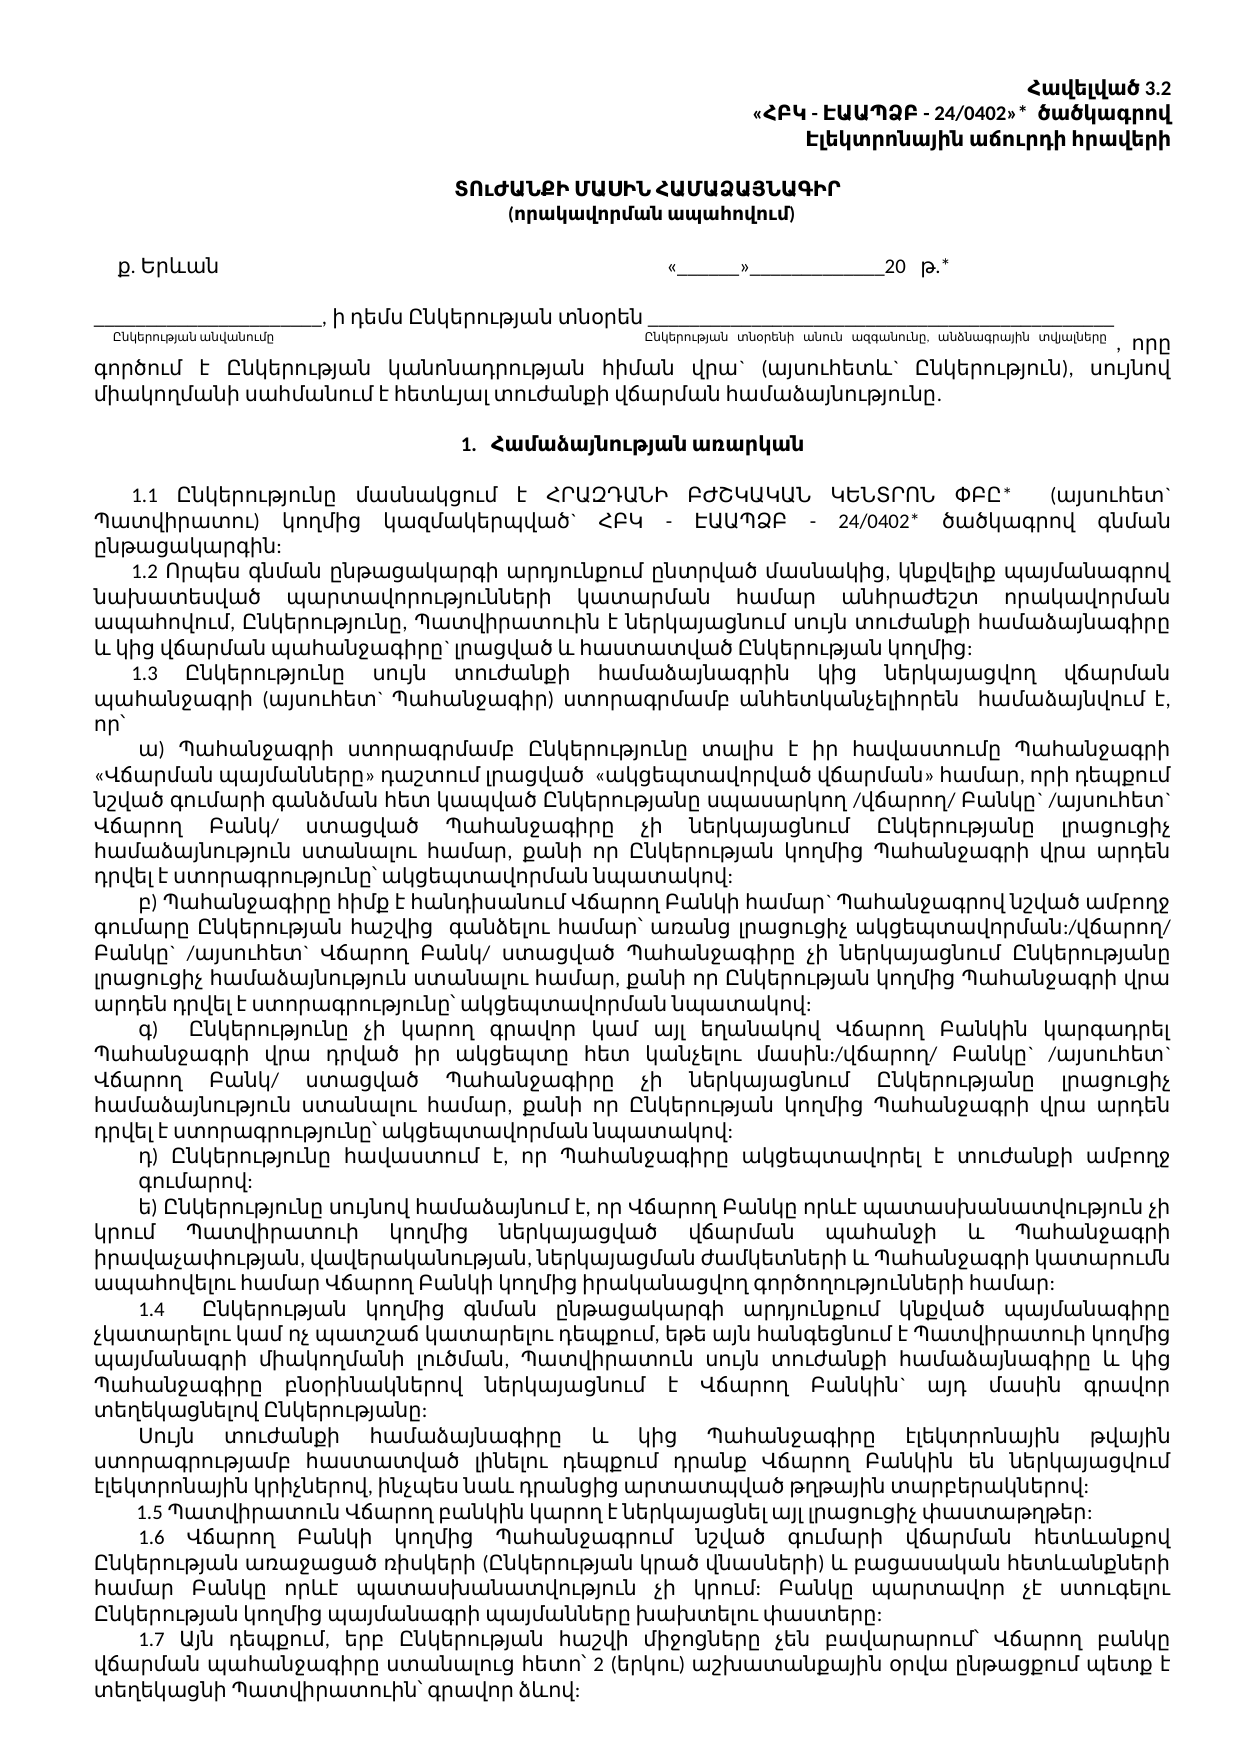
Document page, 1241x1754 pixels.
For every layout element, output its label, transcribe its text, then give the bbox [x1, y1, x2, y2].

text ք. Երևան «______»_____________20 թ.* [94, 254, 1171, 279]
text 1.1 Ընկերությունը մասնակցում է ՀՐԱԶԴԱՆԻ ԲԺՇԿԱԿԱՆ ԿԵՆՏՐՈՆ ՓԲԸ* (այսուհետ` Պատվիրատու) կողմից կազմակերպված` ՀԲԿ - ԷԱԱՊՁԲ - 24/0402* ծածկագրով գնման ընթացակարգին: [94, 482, 1171, 559]
text ա) Պահանջագրի ստորագրմամբ Ընկերությունը տալիս է իր հավաստումը Պահանջագրի «Վճարման պայմանները» դաշտում լրացված «ակցեպտավորված վճարման» համար, որի դեպքում նշված գումարի գանձման հետ կապված Ընկերությանը սպասարկող /վճարող/ Բանկը` /այսուհետ` Վճարող Բանկ/ ստացված Պահանջագիրը չի ներկայացնում Ընկերությանը լրացուցիչ համաձայնություն ստանալու համար, քանի որ Ընկերության կողմից Պահանջագրի վրա արդեն դրվել է ստորագրությունը՝ ակցեպտավորման նպատակով: [94, 737, 1171, 889]
text Սույն տուժանքի համաձայնագիրը և կից Պահանջագիրը էլեկտրոնային թվային ստորագրությամբ հաստատված լինելու դեպքում դրանք Վճարող Բանկին են ներկայացվում էլեկտրոնային կրիչներով, ինչպես նաև դրանցից արտատպված թղթային տարբերակներով: [94, 1423, 1171, 1499]
text «ՀԲԿ - ԷԱԱՊՁԲ - 24/0402»* ծածկագրով [94, 100, 1171, 126]
text (որակավորման ապահովում) [94, 202, 1171, 225]
text ե) Ընկերությունը սույնով համաձայնում է, որ Վճարող Բանկը որևէ պատասխանատվություն չի կրում Պատվիրատուի կողմից ներկայացված վճարման պահանջի և Պահանջագրի իրավաչափության, վավերականության, ներկայացման ժամկետների և Պահանջագրի կատարումն ապահովելու համար Վճարող Բանկի կողմից իրականացվող գործողությունների համար: [94, 1194, 1171, 1296]
text 1.6 Վճարող Բանկի կողմից Պահանջագրում նշված գումարի վճարման հետևանքով Ընկերության առաջացած ռիսկերի (Ընկերության կրած վնասների) և բացասական հետևանքների համար Բանկը որևէ պատասխանատվություն չի կրում: Բանկը պարտավոր չէ ստուգելու Ընկերության կողմից պայմանագրի պայմանները խախտելու փաստերը: [94, 1524, 1171, 1626]
text դ) Ընկերությունը հավաստում է, որ Պահանջագիրը ակցեպտավորել է տուժանքի ամբողջ գումարով: [138, 1143, 1171, 1194]
text գ) Ընկերությունը չի կարող գրավոր կամ այլ եղանակով Վճարող Բանկին կարգադրել Պահանջագրի վրա դրված իր ակցեպտը հետ կանչելու մասին:/վճարող/ Բանկը` /այսուհետ` Վճարող Բանկ/ ստացված Պահանջագիրը չի ներկայացնում Ընկերությանը լրացուցիչ համաձայնություն ստանալու համար, քանի որ Ընկերության կողմից Պահանջագրի վրա արդեն դրվել է ստորագրությունը՝ ակցեպտավորման նպատակով: [94, 1016, 1171, 1143]
text ______________________, ի դեմս Ընկերության տնօրեն _____________________________________________ [94, 304, 1171, 330]
text Էլեկտրոնային աճուրդի հրավերի [94, 126, 1171, 151]
text 1.2 Որպես գնման ընթացակարգի արդյունքում ընտրված մասնակից, կնքվելիք պայմանագրով նախատեսված պարտավորությունների կատարման համար անհրաժեշտ որակավորման ապահովում, Ընկերությունը, Պատվիրատուին է ներկայացնում սույն տուժանքի համաձայնագիրը և կից վճարման պահանջագիրը` լրացված և հաստատված Ընկերության կողմից: [94, 559, 1171, 660]
text 1.7 Այն դեպքում, երբ Ընկերության հաշվի միջոցները չեն բավարարում՝ Վճարող բանկը վճարման պահանջագիրը ստանալուց հետո՝ 2 (երկու) աշխատանքային օրվա ընթացքում պետք է տեղեկացնի Պատվիրատուին՝ գրավոր ձևով: [94, 1626, 1171, 1702]
text 1.4 Ընկերության կողմից գնման ընթացակարգի արդյունքում կնքված պայմանագիրը չկատարելու կամ ոչ պատշաճ կատարելու դեպքում, եթե այն հանգեցնում է Պատվիրատուի կողմից պայմանագրի միակողմանի լուծման, Պատվիրատուն սույն տուժանքի համաձայնագիրը և կից Պահանջագիրը բնօրինակներով ներկայացնում է Վճարող Բանկին` այդ մասին գրավոր տեղեկացնելով Ընկերությանը: [94, 1296, 1171, 1423]
text բ) Պահանջագիրը հիմք է հանդիսանում Վճարող Բանկի համար` Պահանջագրով նշված ամբողջ գումարը Ընկերության հաշվից գանձելու համար՝ առանց լրացուցիչ ակցեպտավորման:/վճարող/ Բանկը` /այսուհետ` Վճարող Բանկ/ ստացված Պահանջագիրը չի ներկայացնում Ընկերությանը լրացուցիչ համաձայնություն ստանալու համար, քանի որ Ընկերության կողմից Պահանջագրի վրա արդեն դրվել է ստորագրությունը՝ ակցեպտավորման նպատակով: [94, 889, 1171, 1016]
text 1.3 Ընկերությունը սույն տուժանքի համաձայնագրին կից ներկայացվող վճարման պահանջագրի (այսուհետ` Պահանջագիր) ստորագրմամբ անհետկանչելիորեն համաձայնվում է, որ՝ [94, 660, 1171, 737]
text ՏՈւԺԱՆՔԻ ՄԱՍԻՆ ՀԱՄԱՁԱՅՆԱԳԻՐ [94, 177, 1171, 202]
text Ընկերության անվանումը Ընկերության տնօրենի անուն ազգանունը, անձնագրային տվյալները , որը գործում է Ընկերության կանոնադրության հիման վրա` (այսուհետև` Ընկերություն), սույնով միակողմանի սահմանում է հետևյալ տուժանքի վճարման համաձայնությունը. [94, 330, 1171, 406]
text 1.5 Պատվիրատուն Վճարող բանկին կարող է ներկայացնել այլ լրացուցիչ փաստաթղթեր: [94, 1499, 1171, 1524]
text 1. Համաձայնության առարկան [94, 432, 1171, 457]
text Հավելված 3.2 [94, 75, 1171, 100]
